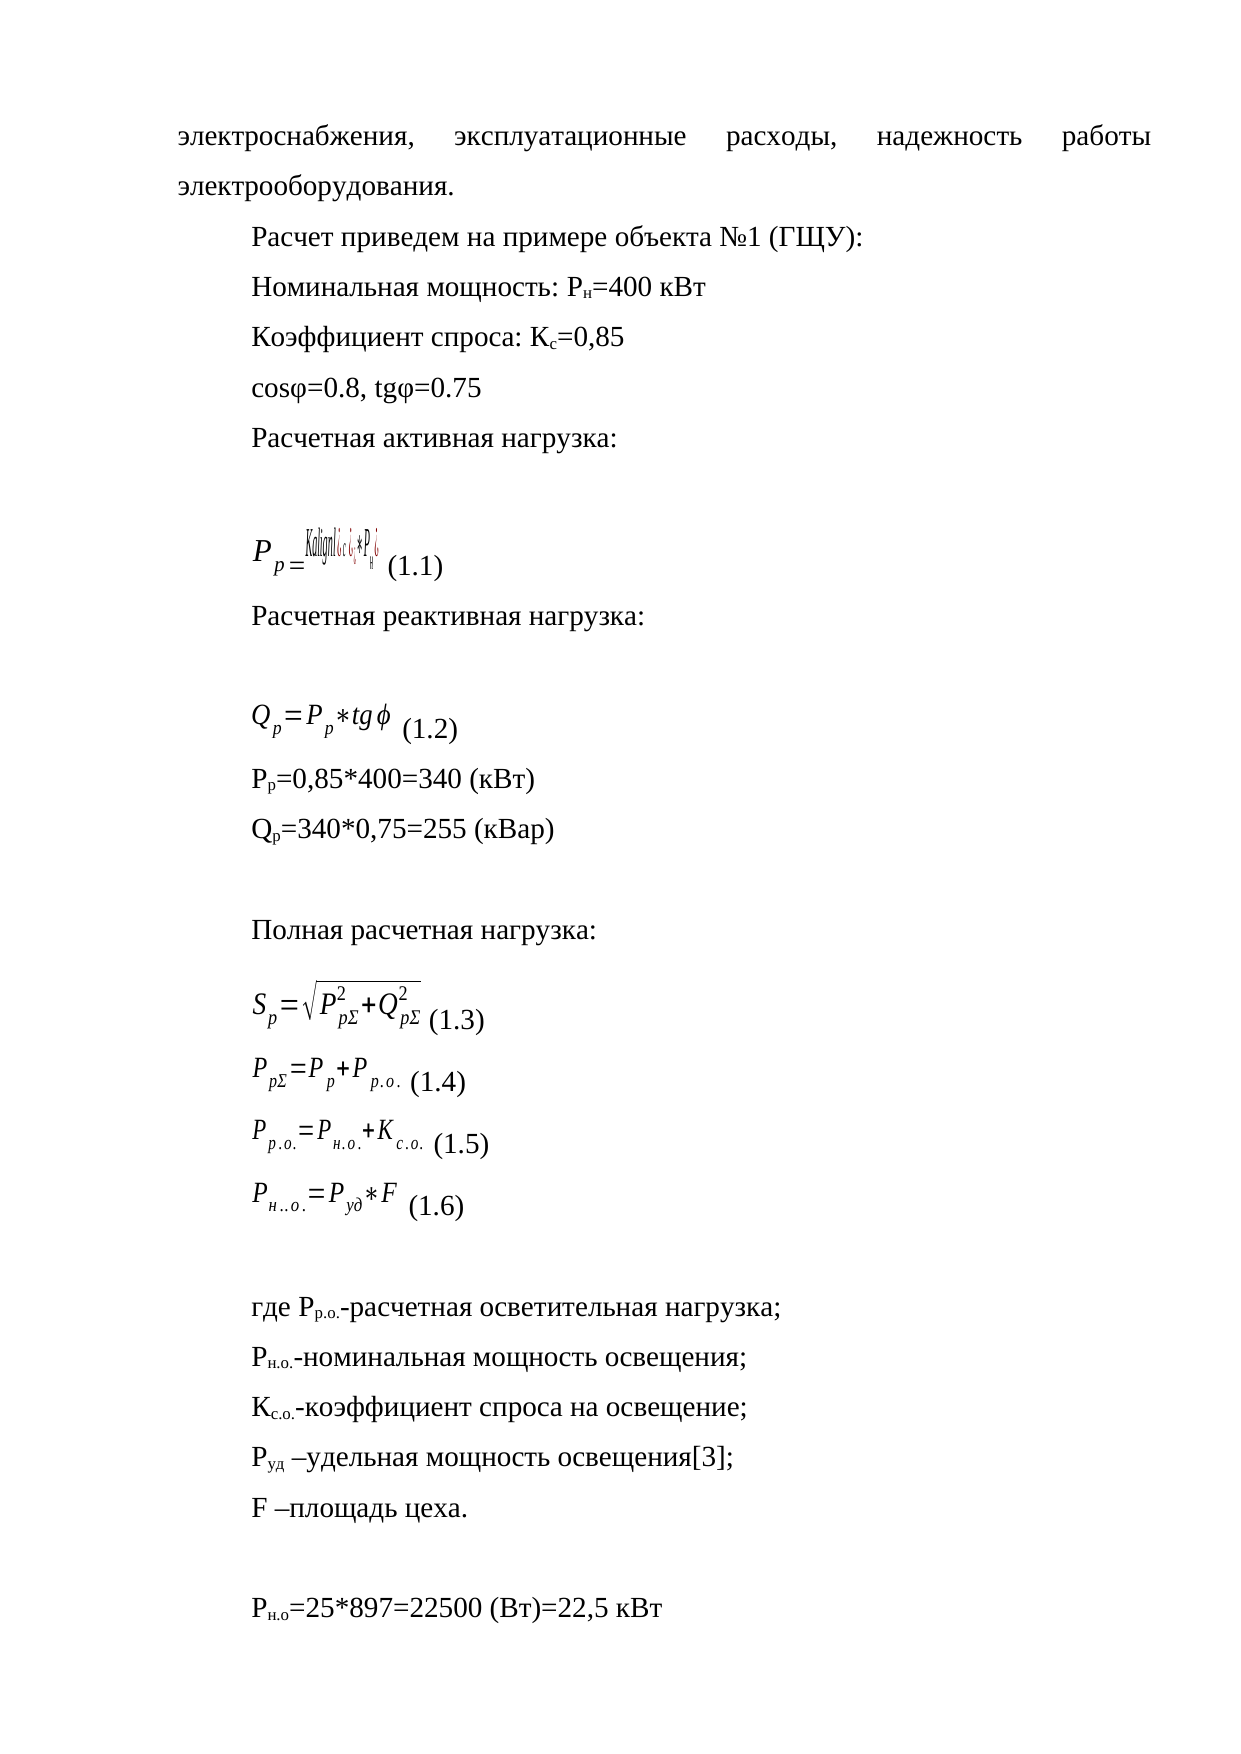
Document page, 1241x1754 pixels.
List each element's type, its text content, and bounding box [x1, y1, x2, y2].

text Полная расчетная нагрузка: [177, 912, 1152, 946]
text = (1.1) [177, 521, 1152, 582]
text Рн.о.-номинальная мощность освещения; [177, 1339, 1152, 1372]
text Кс.о.-коэффициент спроса на освещение; [177, 1389, 1152, 1423]
text (1.4) [177, 1052, 1152, 1097]
text (1.3) [177, 979, 1152, 1035]
text Коэффициент спроса: Кс=0,85 [177, 319, 1152, 353]
text Расчетная реактивная нагрузка: [177, 598, 1152, 632]
text F –площадь цеха. [177, 1490, 1152, 1523]
text cosφ=0.8, tgφ=0.75 [177, 370, 1152, 403]
text Рн.о=25*897=22500 (Вт)=22,5 кВт [177, 1591, 1152, 1624]
text (1.2) [177, 699, 1152, 744]
text Рр=0,85*400=340 (кВт) [177, 761, 1152, 794]
text где Pp.o.-расчетная осветительная нагрузка; [177, 1289, 1152, 1322]
text Расчетная активная нагрузка: [177, 420, 1152, 453]
text Номинальная мощность: Pн=400 кВт [177, 269, 1152, 303]
text Расчет приведем на примере объекта №1 (ГЩУ): [177, 219, 1152, 252]
text (1.6) [177, 1176, 1152, 1222]
text (1.5) [177, 1114, 1152, 1159]
text Руд –удельная мощность освещения[3]; [177, 1439, 1152, 1473]
text Qp=340*0,75=255 (кВар) [177, 811, 1152, 845]
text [177, 118, 1152, 202]
